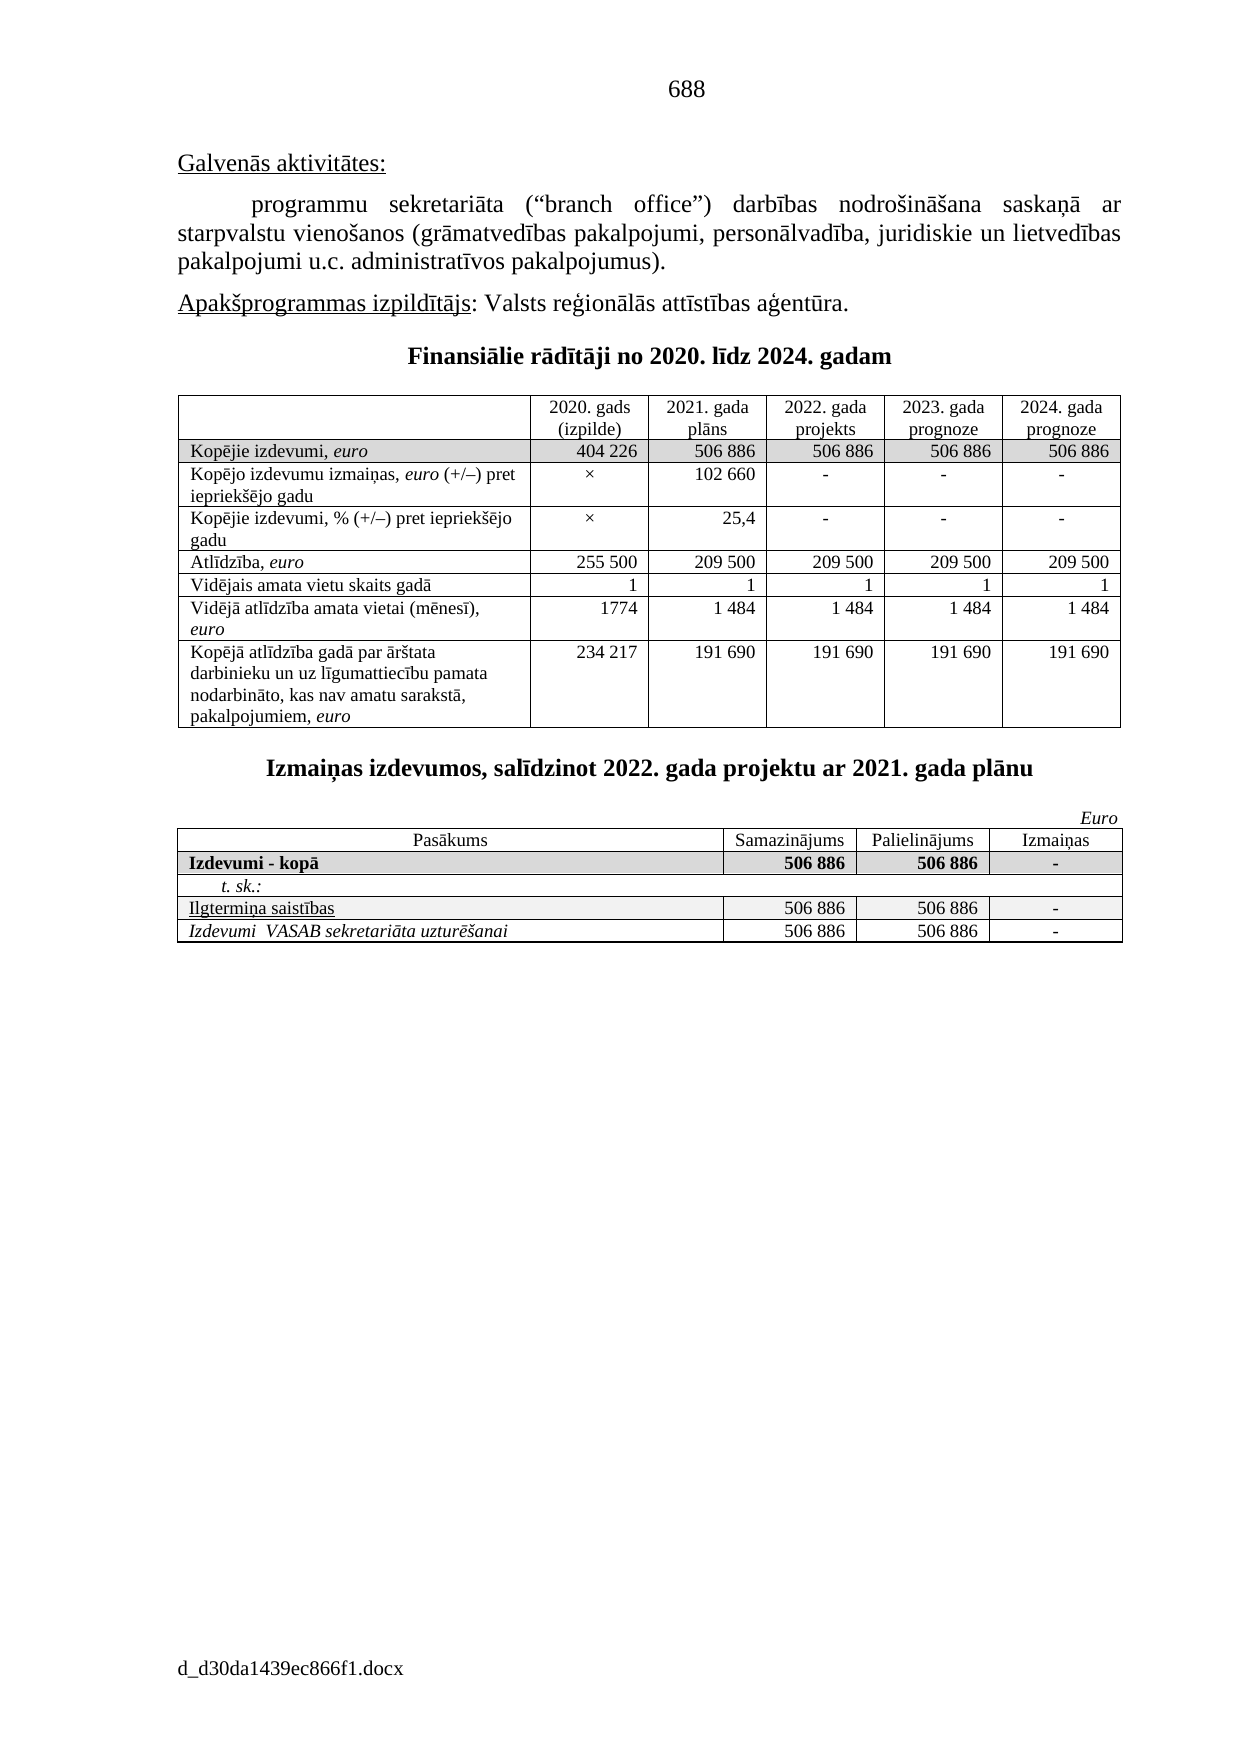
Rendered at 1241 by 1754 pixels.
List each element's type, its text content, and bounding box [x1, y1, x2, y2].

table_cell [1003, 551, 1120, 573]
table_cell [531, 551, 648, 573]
text Euro [1002, 807, 1122, 828]
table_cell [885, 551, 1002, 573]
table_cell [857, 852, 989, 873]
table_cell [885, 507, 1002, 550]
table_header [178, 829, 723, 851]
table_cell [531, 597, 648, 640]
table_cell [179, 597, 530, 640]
text Galvenās aktivitātes: [177, 148, 1122, 176]
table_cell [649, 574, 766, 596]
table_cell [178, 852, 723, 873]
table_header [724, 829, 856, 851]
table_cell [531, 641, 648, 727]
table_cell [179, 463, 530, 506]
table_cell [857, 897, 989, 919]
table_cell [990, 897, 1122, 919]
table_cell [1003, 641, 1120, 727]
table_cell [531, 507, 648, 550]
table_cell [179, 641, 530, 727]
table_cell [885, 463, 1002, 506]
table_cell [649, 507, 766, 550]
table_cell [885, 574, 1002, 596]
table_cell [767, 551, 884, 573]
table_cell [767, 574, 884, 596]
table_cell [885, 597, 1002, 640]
list programmu sekretariāta (“branch office”) darbības nodrošināšana saskaņā ar starpvalstu vienošanos (grāmatvedības pakalpojumi, personālvadība, juridiskie un lietvedības pakalpojumi u.c. administratīvos pakalpojumus). [177, 189, 1122, 275]
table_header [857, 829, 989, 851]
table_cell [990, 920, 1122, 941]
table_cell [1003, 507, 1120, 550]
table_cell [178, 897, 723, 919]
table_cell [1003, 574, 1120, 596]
text Finansiālie rādītāji no 2020. līdz 2024. gadam [177, 341, 1122, 370]
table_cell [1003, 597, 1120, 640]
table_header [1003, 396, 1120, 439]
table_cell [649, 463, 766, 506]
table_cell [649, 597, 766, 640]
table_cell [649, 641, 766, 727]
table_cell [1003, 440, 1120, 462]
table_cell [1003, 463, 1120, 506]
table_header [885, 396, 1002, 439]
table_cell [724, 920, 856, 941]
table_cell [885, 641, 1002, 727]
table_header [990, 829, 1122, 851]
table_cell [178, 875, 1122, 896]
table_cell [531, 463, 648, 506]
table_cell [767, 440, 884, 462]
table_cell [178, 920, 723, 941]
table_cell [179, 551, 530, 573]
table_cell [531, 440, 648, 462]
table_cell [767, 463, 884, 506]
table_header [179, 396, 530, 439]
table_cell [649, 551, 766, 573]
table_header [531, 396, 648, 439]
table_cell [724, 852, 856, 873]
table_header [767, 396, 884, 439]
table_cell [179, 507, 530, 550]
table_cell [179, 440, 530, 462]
text Izmaiņas izdevumos, salīdzinot 2022. gada projektu ar 2021. gada plānu [177, 753, 1122, 782]
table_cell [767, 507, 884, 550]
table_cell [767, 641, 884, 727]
text Apakšprogrammas izpildītājs: Valsts reģionālās attīstības aģentūra. [177, 288, 1122, 316]
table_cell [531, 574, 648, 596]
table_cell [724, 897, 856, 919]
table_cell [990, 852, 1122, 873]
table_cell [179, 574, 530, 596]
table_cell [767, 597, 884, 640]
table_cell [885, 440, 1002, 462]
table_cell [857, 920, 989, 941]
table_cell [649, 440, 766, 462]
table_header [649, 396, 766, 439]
